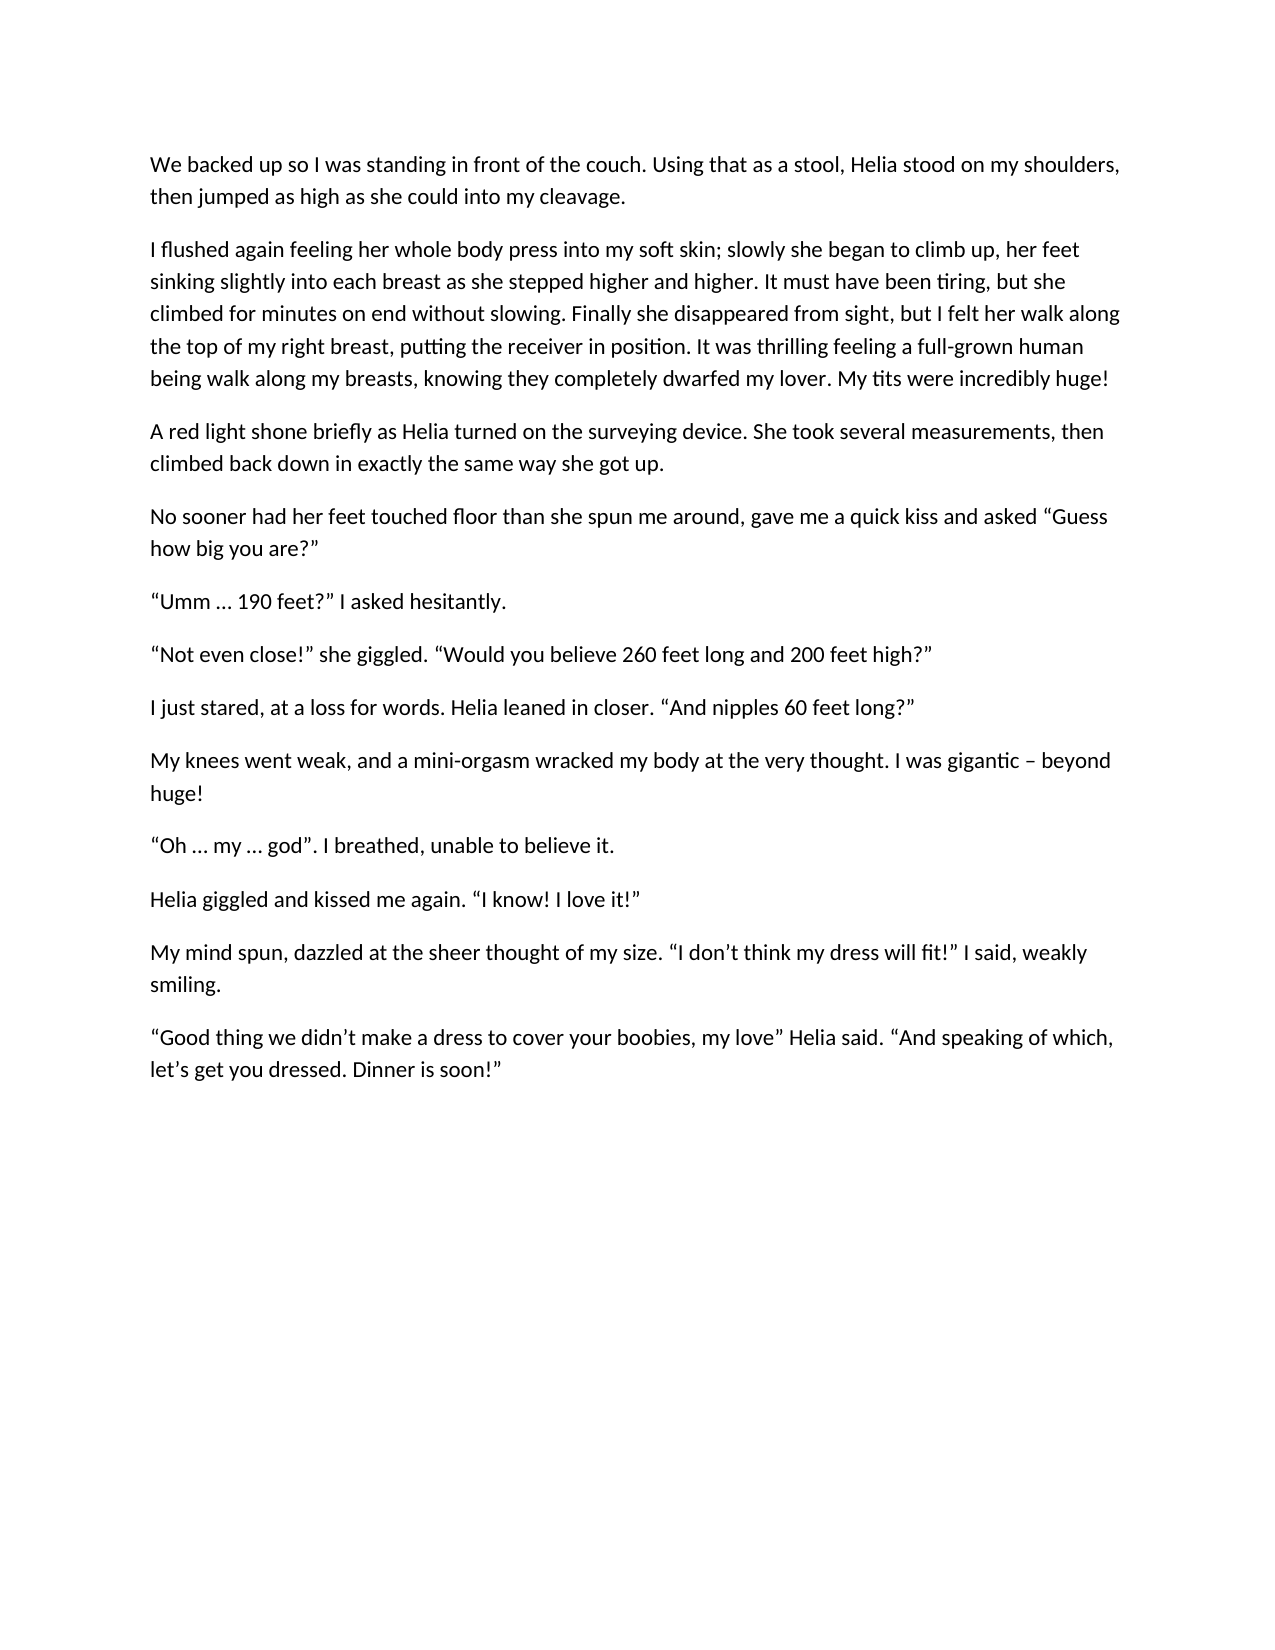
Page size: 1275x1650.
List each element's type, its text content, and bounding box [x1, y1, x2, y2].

text My mind spun, dazzled at the sheer thought of my size. “I don’t think my dress will fit!” I said, weakly smiling. [150, 938, 1125, 998]
text “Good thing we didn’t make a dress to cover your boobies, my love” Helia said. “And speaking of which, let’s get you dressed. Dinner is soon!” [150, 1023, 1125, 1083]
text I flushed again feeling her whole body press into my soft skin; slowly she began to climb up, her feet sinking slightly into each breast as she stepped higher and higher. It must have been tiring, but she climbed for minutes on end without slowing. Finally she disappeared from sight, but I felt her walk along the top of my right breast, putting the receiver in position. It was thrilling feeling a full-grown human being walk along my breasts, knowing they completely dwarfed my lover. My tits were incredibly huge! [150, 235, 1125, 392]
text No sooner had her feet touched floor than she spun me around, gave me a quick kiss and asked “Guess how big you are?” [150, 502, 1125, 562]
text “Umm … 190 feet?” I asked hesitantly. [150, 587, 1125, 615]
text I just stared, at a loss for words. Helia leaned in closer. “And nipples 60 feet long?” [150, 693, 1125, 721]
text My knees went weak, and a mini-orgasm wracked my body at the very thought. I was gigantic – beyond huge! [150, 746, 1125, 807]
text A red light shone briefly as Helia turned on the surveying device. She took several measurements, then climbed back down in exactly the same way she got up. [150, 417, 1125, 477]
text “Not even close!” she giggled. “Would you believe 260 feet long and 200 feet high?” [150, 640, 1125, 668]
text “Oh … my … god”. I breathed, unable to believe it. [150, 832, 1125, 860]
text We backed up so I was standing in front of the couch. Using that as a stool, Helia stood on my shoulders, then jumped as high as she could into my cleavage. [150, 150, 1125, 210]
text Helia giggled and kissed me again. “I know! I love it!” [150, 885, 1125, 913]
